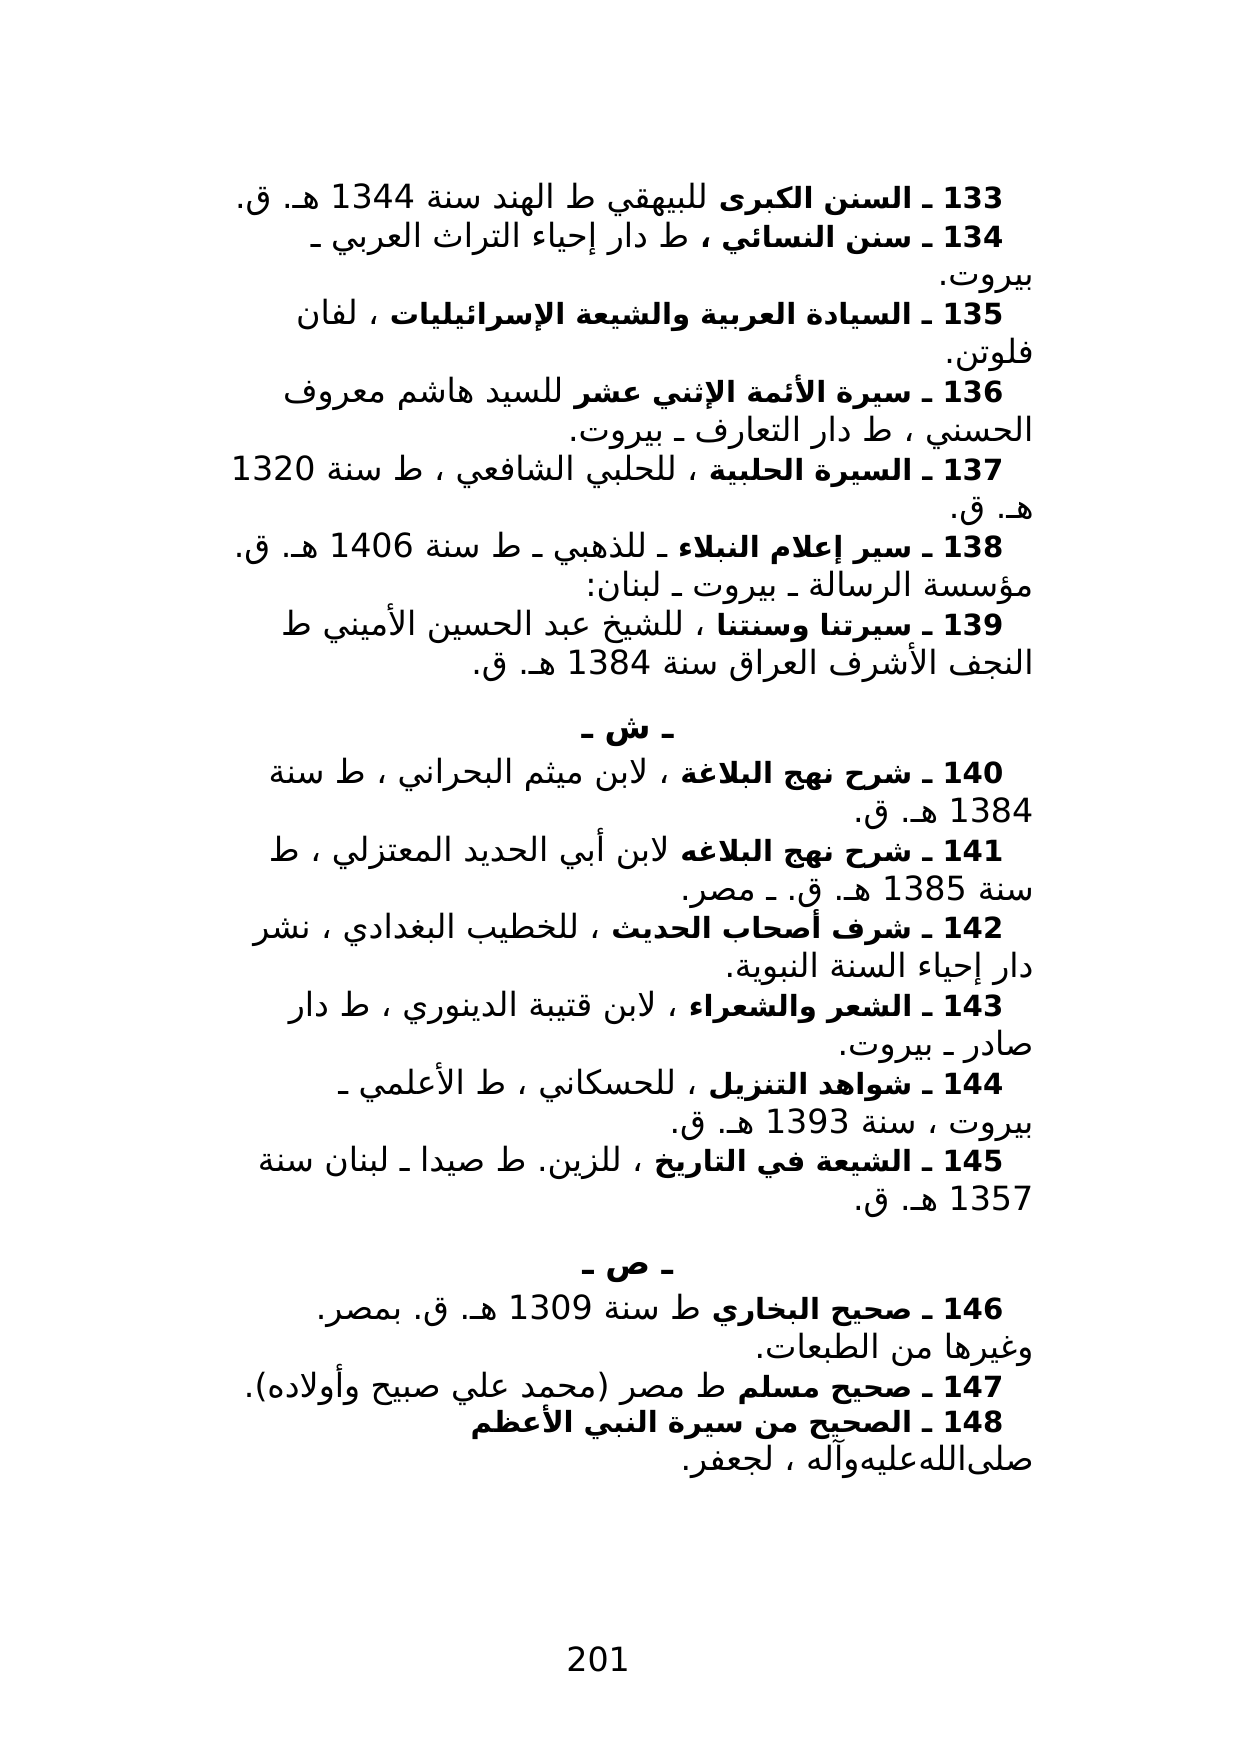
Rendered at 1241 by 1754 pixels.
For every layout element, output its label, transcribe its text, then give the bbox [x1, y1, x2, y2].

text 141 ـ شرح نهج البلاغه لابن أبي الحديد المعتزلي ، ط سنة 1385 هـ. ق. ـ مصر. [222, 830, 1033, 908]
text 135 ـ السيادة العربية والشيعة الإسرائيليات ، لفان فلوتن. [222, 294, 1033, 371]
text 138 ـ سير إعلام النبلاء ـ للذهبي ـ ط سنة 1406 هـ. ق. مؤسسة الرسالة ـ بيروت ـ لبنان: [222, 527, 1033, 604]
text 136 ـ سيرة الأئمة الإثني عشر للسيد هاشم معروف الحسني ، ط دار التعارف ـ بيروت. [222, 371, 1033, 449]
text ـ ص ـ [222, 1244, 1033, 1282]
text 143 ـ الشعر والشعراء ، لابن قتيبة الدينوري ، ط دار صادر ـ بيروت. [222, 986, 1033, 1063]
text 140 ـ شرح نهج البلاغة ، لابن ميثم البحراني ، ط سنة 1384 هـ. ق. [222, 752, 1033, 830]
text 139 ـ سيرتنا وسنتنا ، للشيخ عبد الحسين الأميني ط النجف الأشرف العراق سنة 1384 هـ. ق. [222, 604, 1033, 682]
text 142 ـ شرف أصحاب الحديث ، للخطيب البغدادي ، نشر دار إحياء السنة النبوية. [222, 908, 1033, 986]
text 144 ـ شواهد التنزيل ، للحسكاني ، ط الأعلمي ـ بيروت ، سنة 1393 هـ. ق. [222, 1063, 1033, 1141]
text 147 ـ صحيح مسلم ط مصر (محمد علي صبيح وأولاده). [222, 1366, 1033, 1405]
text 146 ـ صحيح البخاري ط سنة 1309 هـ. ق. بمصر. وغيرها من الطبعات. [222, 1289, 1033, 1366]
text 148 ـ الصحيح من سيرة النبي الأعظم صلى‌الله‌عليه‌وآله ، لجعفر. [222, 1405, 1033, 1478]
text 137 ـ السيرة الحلبية ، للحلبي الشافعي ، ط سنة 1320 هـ. ق. [222, 449, 1033, 527]
text ـ ش ـ [222, 707, 1033, 746]
text 134 ـ سنن النسائي ، ط دار إحياء التراث العربي ـ بيروت. [222, 216, 1033, 294]
text 145 ـ الشيعة في التاريخ ، للزين. ط صيدا ـ لبنان سنة 1357 هـ. ق. [222, 1141, 1033, 1219]
text 133 ـ السنن الكبرى للبيهقي ط الهند سنة 1344 هـ. ق. [222, 177, 1033, 216]
